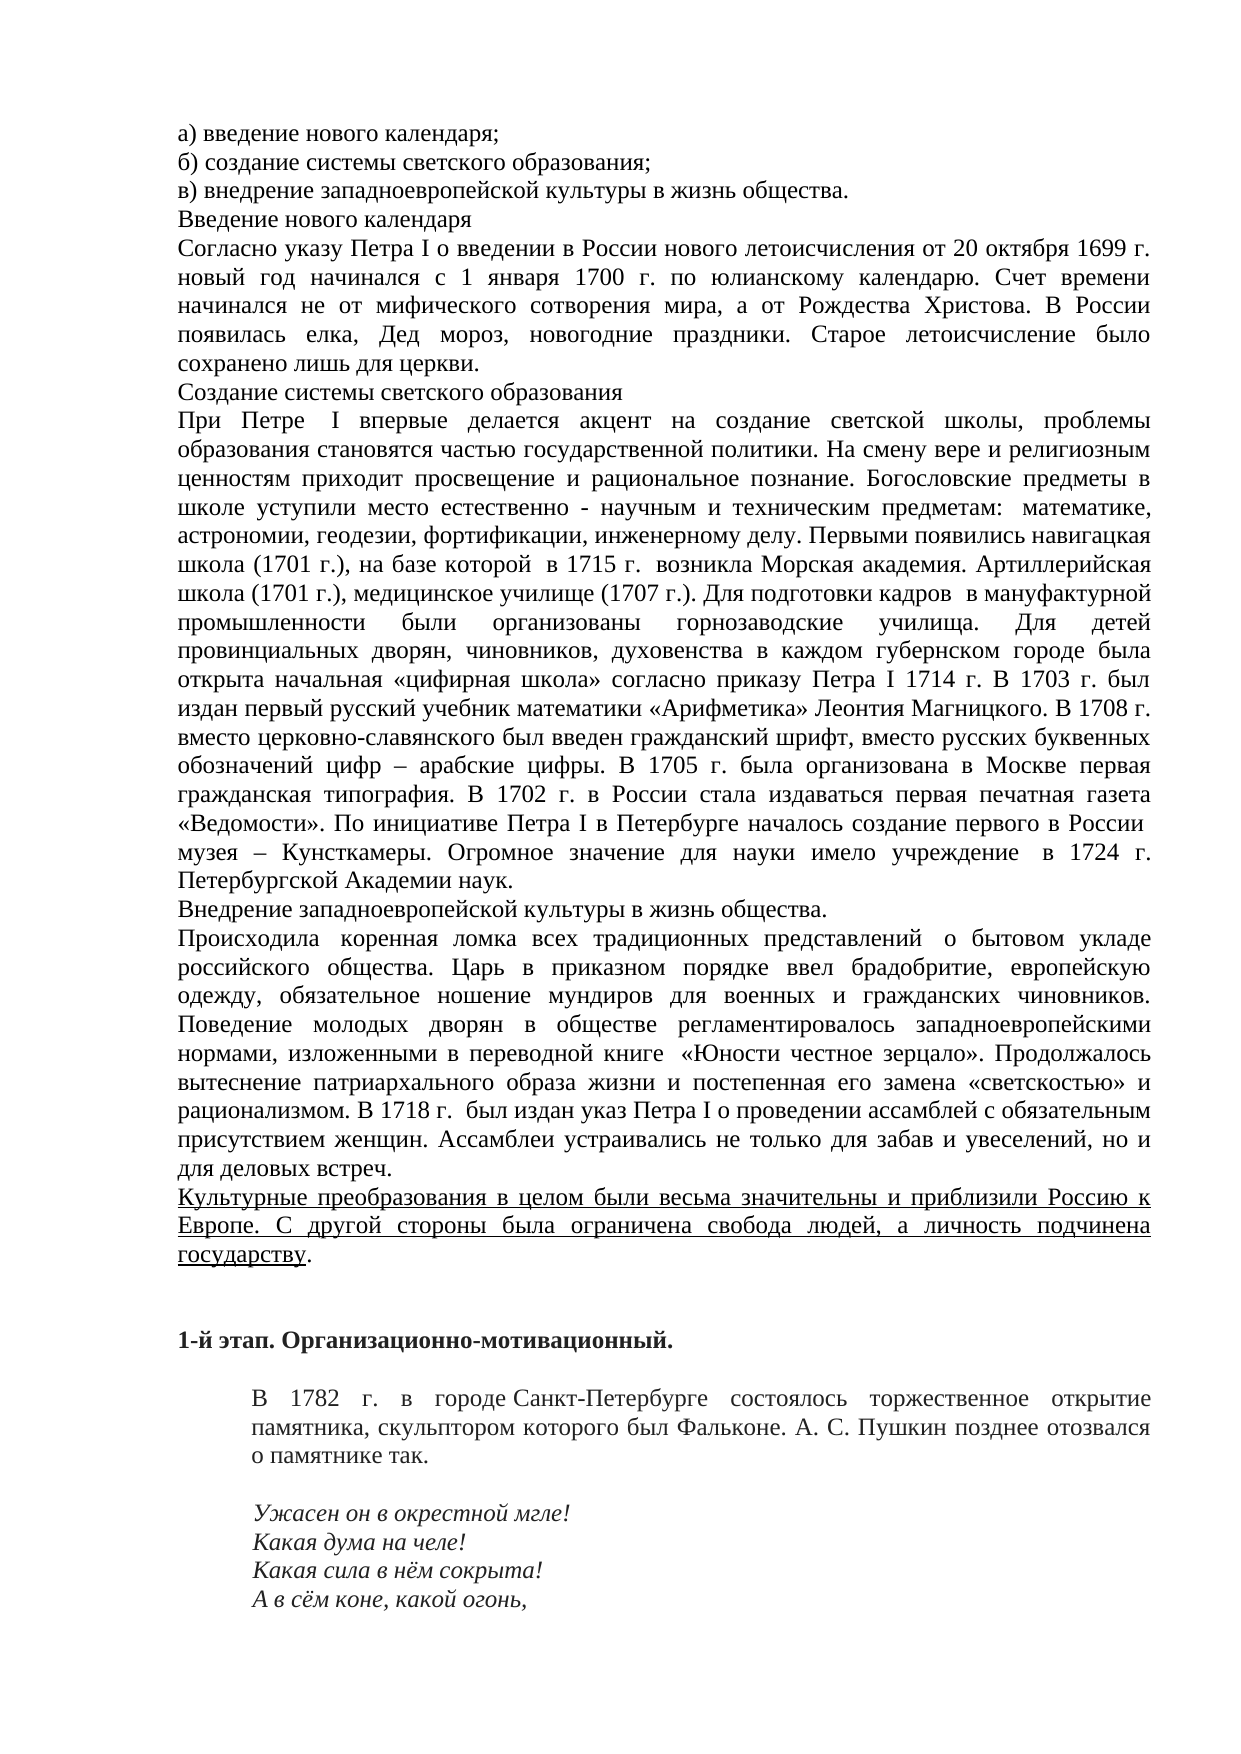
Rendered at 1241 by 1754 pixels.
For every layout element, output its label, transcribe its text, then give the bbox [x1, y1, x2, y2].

text Какая сила в нём сокрыта! [252, 1556, 1152, 1584]
text В 1782 г. в городе Санкт-Петербурге состоялось торжественное открытие памятника, скульптором которого был Фальконе. А. С. Пушкин позднее отозвался о памятнике так. [251, 1383, 1152, 1469]
text Ужасен он в окрестной мгле! [252, 1498, 1152, 1527]
text б) создание системы светского образования; [177, 147, 1152, 176]
text Какая дума на челе! [252, 1527, 1152, 1556]
text а) введение нового календаря; [177, 118, 1152, 147]
text Происходила коренная ломка всех традиционных представлений о бытовом укладе российского общества. Царь в приказном порядке ввел брадобритие, европейскую одежду, обязательное ношение мундиров для военных и гражданских чиновников. Поведение молодых дворян в обществе регламентировалось западноевропейскими нормами, изложенными в переводной книге «Юности честное зерцало». Продолжалось вытеснение патриархального образа жизни и постепенная его замена «светскостью» и рационализмом. В 1718 г. был издан указ Петра I о проведении ассамблей с обязательным присутствием женщин. Ассамблеи устраивались не только для забав и увеселений, но и для деловых встреч. [177, 923, 1152, 1182]
text А в сём коне, какой огонь, [252, 1584, 1152, 1613]
text Культурные преобразования в целом были весьма значительны и приблизили Россию к Европе. С другой стороны была ограничена свобода людей, а личность подчинена государству. [177, 1182, 1152, 1268]
text Внедрение западноевропейской культуры в жизнь общества. [177, 894, 1152, 923]
text в) внедрение западноевропейской культуры в жизнь общества. [177, 176, 1152, 204]
text При Петре I впервые делается акцент на создание светской школы, проблемы образования становятся частью государственной политики. На смену вере и религиозным ценностям приходит просвещение и рациональное познание. Богословские предметы в школе уступили место естественно - научным и техническим предметам: математике, астрономии, геодезии, фортификации, инженерному делу. Первыми появились навигацкая школа (1701 г.), на базе которой в 1715 г. возникла Морская академия. Артиллерийская школа (1701 г.), медицинское училище (1707 г.). Для подготовки кадров в мануфактурной промышленности были организованы горнозаводские училища. Для детей провинциальных дворян, чиновников, духовенства в каждом губернском городе была открыта начальная «цифирная школа» согласно приказу Петра I 1714 г. В 1703 г. был издан первый русский учебник математики «Арифметика» Леонтия Магницкого. В 1708 г. вместо церковно-славянского был введен гражданский шрифт, вместо русских буквенных обозначений цифр – арабские цифры. В 1705 г. была организована в Москве первая гражданская типография. В 1702 г. в России стала издаваться первая печатная газета «Ведомости». По инициативе Петра I в Петербурге началось создание первого в России музея – Кунсткамеры. Огромное значение для науки имело учреждение в 1724 г. Петербургской Академии наук. [177, 406, 1152, 894]
text 1-й этап. Организационно-мотивационный. [177, 1326, 1152, 1354]
text Введение нового календаря [177, 204, 1152, 233]
text Согласно указу Петра I о введении в России нового летоисчисления от 20 октября 1699 г. новый год начинался с 1 января 1700 г. по юлианскому календарю. Счет времени начинался не от мифического сотворения мира, а от Рождества Христова. В России появилась елка, Дед мороз, новогодние праздники. Старое летоисчисление было сохранено лишь для церкви. [177, 233, 1152, 377]
text Создание системы светского образования [177, 377, 1152, 406]
